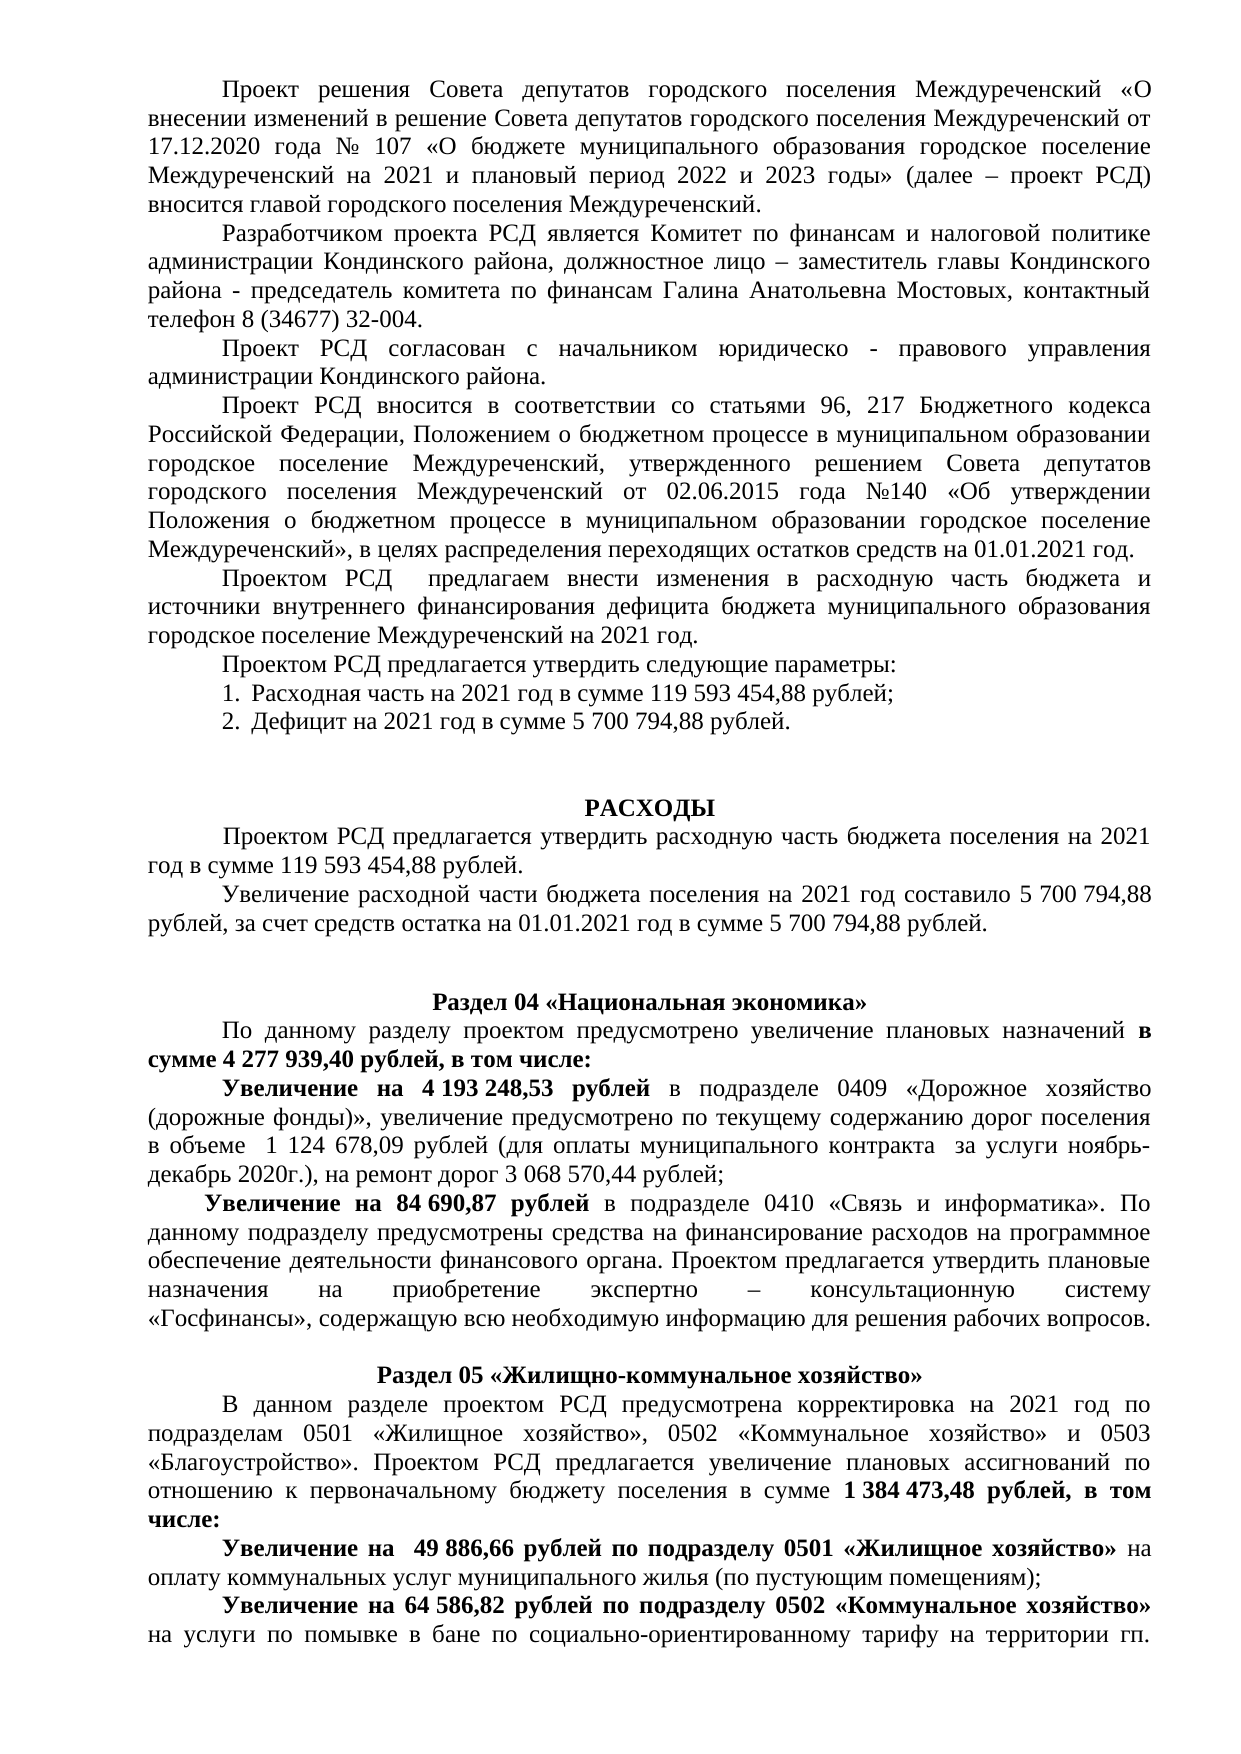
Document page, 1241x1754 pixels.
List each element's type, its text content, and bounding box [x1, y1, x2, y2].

text Увеличение на 84 690,87 рублей в подразделе 0410 «Связь и информатика». По данному подразделу предусмотрены средства на финансирование расходов на программное обеспечение деятельности финансового органа. Проектом предлагается утвердить плановые назначения на приобретение экспертно – консультационную систему «Госфинансы», содержащую всю необходимую информацию для решения рабочих вопросов. [148, 1188, 1152, 1332]
text Проект РСД согласован с начальником юридическо - правового управления администрации Кондинского района. [148, 333, 1152, 390]
list В данном разделе проектом РСД предусмотрена корректировка на 2021 год по подразделам 0501 «Жилищное хозяйство», 0502 «Коммунальное хозяйство» и 0503 «Благоустройство». Проектом РСД предлагается увеличение плановых ассигнований по отношению к первоначальному бюджету поселения в сумме 1 384 473,48 рублей, в том числе: [148, 1389, 1152, 1533]
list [148, 1591, 1152, 1648]
text Разработчиком проекта РСД является Комитет по финансам и налоговой политике администрации Кондинского района, должностное лицо – заместитель главы Кондинского района - председатель комитета по финансам Галина Анатольевна Мостовых, контактный телефон 8 (34677) 32-004. [148, 218, 1152, 333]
list По данному разделу проектом предусмотрено увеличение плановых назначений в сумме 4 277 939,40 рублей, в том числе: [148, 1015, 1152, 1073]
text РАСХОДЫ [148, 793, 1152, 821]
text Раздел 05 «Жилищно-коммунальное хозяйство» [148, 1361, 1152, 1389]
list Дефицит на 2021 год в сумме 5 700 794,88 рублей. [148, 706, 1152, 735]
text Проект РСД вносится в соответствии со статьями 96, 217 Бюджетного кодекса Российской Федерации, Положением о бюджетном процессе в муниципальном образовании городское поселение Междуреченский, утвержденного решением Совета депутатов городского поселения Междуреченский от 02.06.2015 года №140 «Об утверждении Положения о бюджетном процессе в муниципальном образовании городское поселение Междуреченский», в целях распределения переходящих остатков средств на 01.01.2021 год. [148, 390, 1152, 563]
list Расходная часть на 2021 год в сумме 119 593 454,88 рублей; [148, 678, 1152, 706]
list Увеличение на 49 886,66 рублей по подразделу 0501 «Жилищное хозяйство» на оплату коммунальных услуг муниципального жилья (по пустующим помещениям); [148, 1533, 1152, 1591]
text Увеличение расходной части бюджета поселения на 2021 год составило 5 700 794,88 рублей, за счет средств остатка на 01.01.2021 год в сумме 5 700 794,88 рублей. [148, 879, 1152, 936]
text Проектом РСД предлагается утвердить следующие параметры: [148, 649, 1152, 678]
list Увеличение на 4 193 248,53 рублей в подразделе 0409 «Дорожное хозяйство (дорожные фонды)», увеличение предусмотрено по текущему содержанию дорог поселения в объеме 1 124 678,09 рублей (для оплаты муниципального контракта за услуги ноябрь-декабрь 2020г.), на ремонт дорог 3 068 570,44 рублей; [148, 1073, 1152, 1188]
text Проект решения Совета депутатов городского поселения Междуреченский «О внесении изменений в решение Совета депутатов городского поселения Междуреченский от 17.12.2020 года № 107 «О бюджете муниципального образования городское поселение Междуреченский на 2021 и плановый период 2022 и 2023 годы» (далее – проект РСД) вносится главой городского поселения Междуреченский. [148, 74, 1152, 218]
text Проектом РСД предлагается утвердить расходную часть бюджета поселения на 2021 год в сумме 119 593 454,88 рублей. [148, 821, 1152, 879]
text Раздел 04 «Национальная экономика» [148, 987, 1152, 1015]
text Проектом РСД предлагаем внести изменения в расходную часть бюджета и источники внутреннего финансирования дефицита бюджета муниципального образования городское поселение Междуреченский на 2021 год. [148, 563, 1152, 649]
